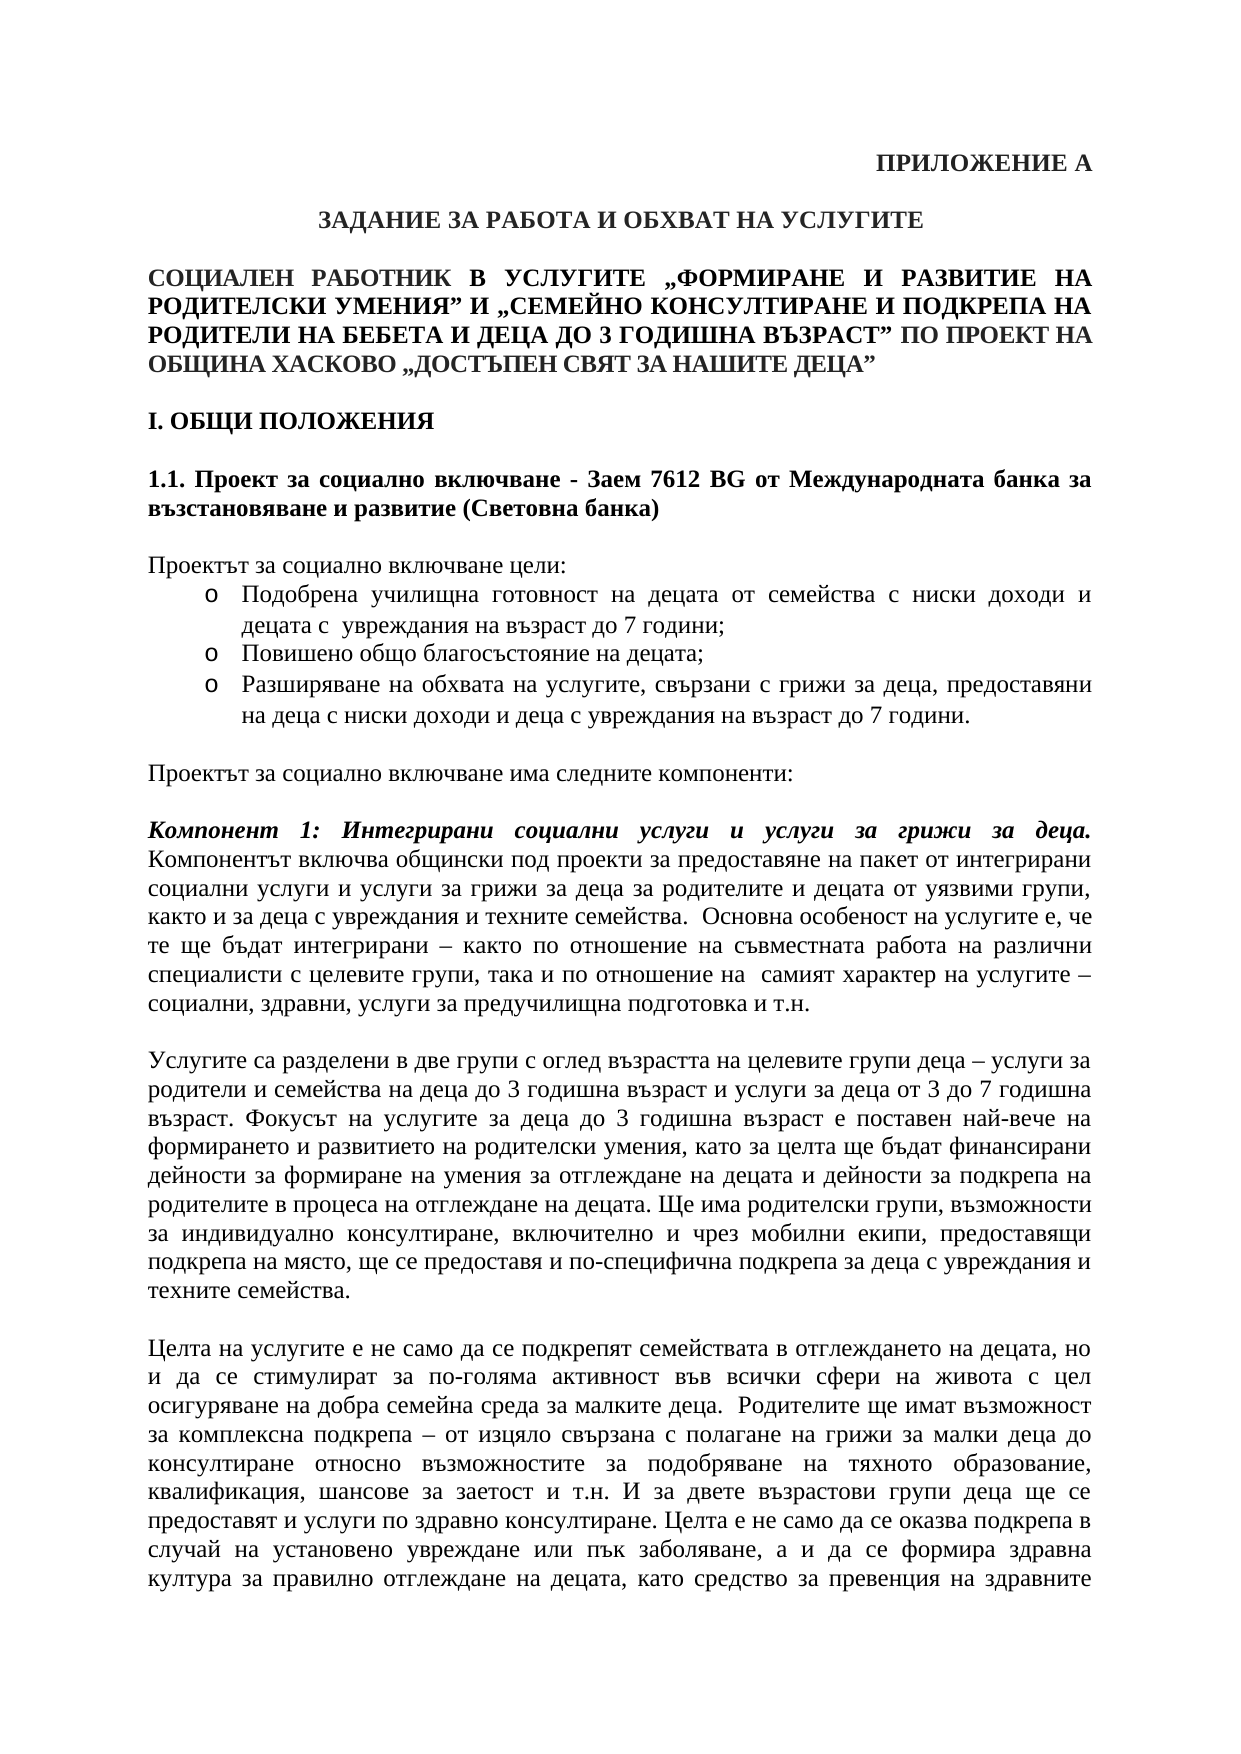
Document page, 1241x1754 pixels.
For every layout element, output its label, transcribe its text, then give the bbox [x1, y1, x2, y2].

list Подобрена училищна готовност на децата от семейства с ниски доходи и децата с увреждания на възраст до 7 години; [204, 579, 1093, 638]
text Проектът за социално включване цели: [148, 550, 1093, 579]
text Услугите са разделени в две групи с оглед възрастта на целевите групи деца – услуги за родители и семейства на деца до 3 годишна възраст и услуги за деца от 3 до 7 годишна възраст. Фокусът на услугите за деца до 3 годишна възраст е поставен най-вече на формирането и развитието на родителски умения, като за целта ще бъдат финансирани дейности за формиране на умения за отглеждане на децата и дейности за подкрепа на родителите в процеса на отглеждане на децата. Ще има родителски групи, възможности за индивидуално консултиране, включително и чрез мобилни екипи, предоставящи подкрепа на място, ще се предоставя и по-специфична подкрепа за деца с увреждания и техните семейства. [148, 1045, 1093, 1304]
text социален работник В УСЛУГИТЕ „ФОРМИРАНЕ И РАЗВИТИЕ НА РОДИТЕЛСКИ УМЕНИЯ” И „СЕМЕЙНО КОНСУЛТИРАНЕ И ПОДКРЕПА НА РОДИТЕЛИ НА БЕБЕТА И ДЕЦА ДО 3 ГОДИШНА ВЪЗРАСТ” ПО проект на община хасково „достъпен свят за нашите деца” [148, 263, 1093, 378]
text 1.1. Проект за социално включване - Заем 7612 BG от Международната банка за възстановяване и развитие (Световна банка) [148, 464, 1093, 521]
list Разширяване на обхвата на услугите, свързани с грижи за деца, предоставяни на деца с ниски доходи и деца с увреждания на възраст до 7 години. [204, 669, 1093, 729]
text ЗАДАНИЕ ЗА РАБОТА И ОБХВАТ НА УСЛУГИТЕ [150, 205, 1093, 234]
text ПРИЛОЖЕНИЕ A [148, 148, 1093, 176]
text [148, 1333, 1093, 1591]
text Компонент 1: Интегрирани социални услуги и услуги за грижи за деца. Компонентът включва общински под проекти за предоставяне на пакет от интегрирани социални услуги и услуги за грижи за деца за родителите и децата от уязвими групи, както и за деца с увреждания и техните семейства. Основна особеност на услугите е, че те ще бъдат интегрирани – както по отношение на съвместната работа на различни специалисти с целевите групи, така и по отношение на самият характер на услугите – социални, здравни, услуги за предучилищна подготовка и т.н. [148, 815, 1093, 1016]
list І. ОБЩИ ПОЛОЖЕНИЯ [148, 406, 1093, 435]
text Проектът за социално включване има следните компоненти: [148, 758, 1093, 786]
list Повишено общо благосъстояние на децата; [204, 638, 1093, 669]
